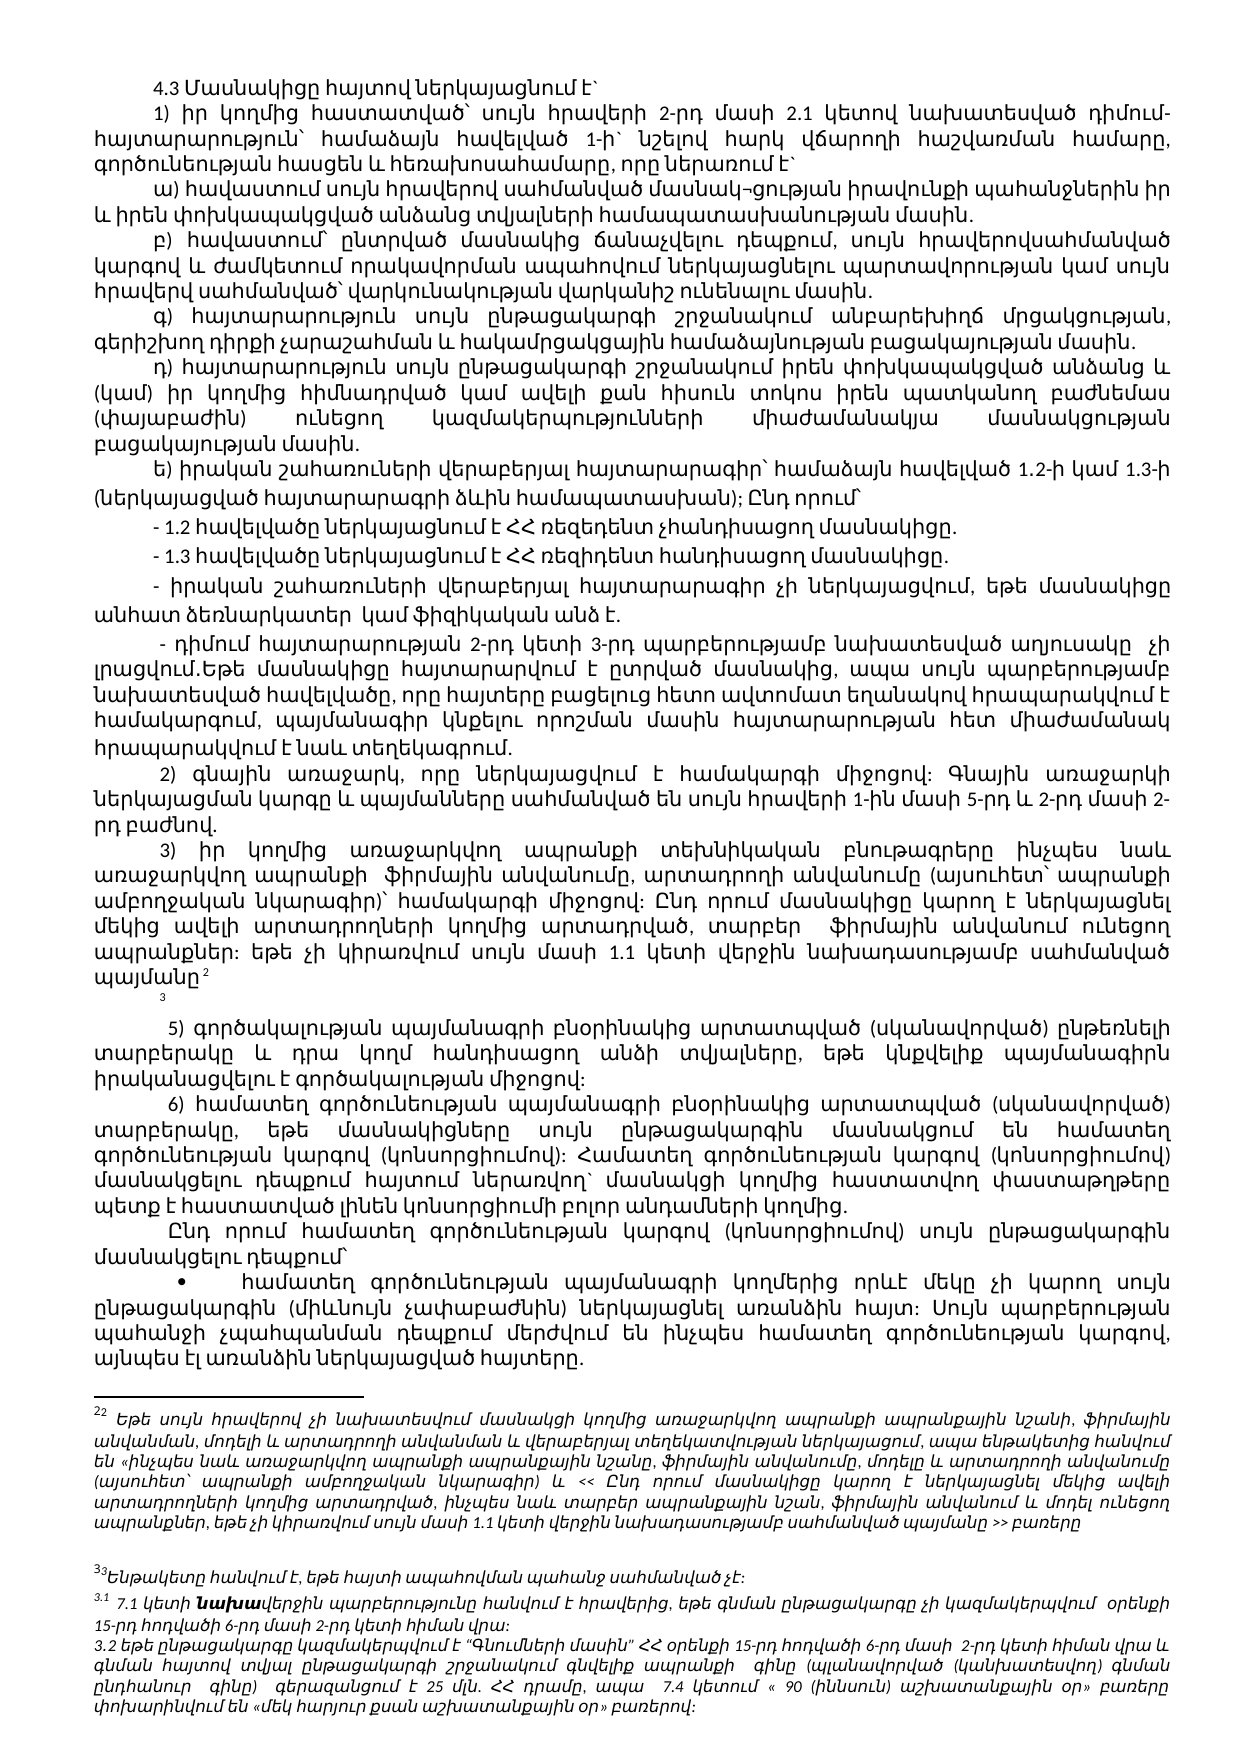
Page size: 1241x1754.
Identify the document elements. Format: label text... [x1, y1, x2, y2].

text - 1.3 հավելվածը ներկայացնում է ՀՀ ռեզիդենտ հանդիսացող մասնակիցը. [94, 544, 1171, 569]
text 4.3 Մասնակիցը հայտով ներկայացնում է` [94, 75, 1171, 100]
text 3) իր կողմից առաջարկվող ապրանքի տեխնիկական բնութագրերը ինչպես նաև առաջարկվող ապրանքի ֆիրմային անվանումը, արտադրողի անվանումը (այսուհետ՝ ապրանքի ամբողջական նկարագիր)՝ համակարգի միջոցով: Ընդ որում մասնակիցը կարող է ներկայացնել մեկից ավելի արտադրողների կողմից արտադրված, տարբեր ֆիրմային անվանում ունեցող ապրանքներ: եթե չի կիրառվում սույն մասի 1.1 կետի վերջին նախադասությամբ սահմանված պայմանը 2 [94, 837, 1171, 990]
text - դիմում հայտարարության 2-րդ կետի 3-րդ պարբերությամբ նախատեսված աղյուսակը չի լրացվում․Եթե մասնակիցը հայտարարվում է ըտրված մասնակից, ապա սույն պարբերությամբ նախատեսված հավելվածը, որը հայտերը բացելուց հետո ավտոմատ եղանակով հրապարակվում է համակարգում, պայմանագիր կնքելու որոշման մասին հայտարարության հետ միաժամանակ հրապարակվում է նաև տեղեկագրում. [94, 631, 1171, 761]
text բ) հավաստում՝ ընտրված մասնակից ճանաչվելու դեպքում, սույն հրավերովսահմանված կարգով և ժամկետում որակավորման ապահովում ներկայացնելու պարտավորության կամ սույն հրավերվ սահմանված՝ վարկունակության վարկանիշ ունենալու մասին. [94, 227, 1171, 304]
text ա) հավաստում սույն հրավերով սահմանված մասնակ¬ցության իրավունքի պահանջներին իր և իրեն փոխկապակցված անձանց տվյալների համապատասխանության մասին. [94, 177, 1171, 227]
text - 1.2 հավելվածը ներկայացնում է ՀՀ ռեզեդենտ չհանդիսացող մասնակիցը. [94, 514, 1171, 540]
text 3 [94, 990, 1171, 1015]
text 6) համատեղ գործունեության պայմանագրի բնօրինակից արտատպված (սկանավորված) տարբերակը, եթե մասնակիցները սույն ընթացակարգին մասնակցում են համատեղ գործունեության կարգով (կոնսորցիումով): Համատեղ գործունեության կարգով (կոնսորցիումով) մասնակցելու դեպքում հայտում ներառվող` մասնակցի կողմից հաստատվող փաստաթղթերը պետք է հաստատված լինեն կոնսորցիումի բոլոր անդամների կողմից. [94, 1091, 1171, 1218]
text 1) իր կողմից հաստատված՝ սույն հրավերի 2-րդ մասի 2.1 կետով նախատեսված դիմում-հայտարարություն՝ համաձայն հավելված 1-ի` նշելով հարկ վճարողի հաշվառման համարը, գործունեության հասցեն և հեռախոսահամարը, որը ներառում է` [94, 100, 1171, 177]
text 2) գնային առաջարկ, որը ներկայացվում է համակարգի միջոցով: Գնային առաջարկի ներկայացման կարգը և պայմանները սահմանված են սույն հրավերի 1-ին մասի 5-րդ և 2-րդ մասի 2-րդ բաժնով. [94, 761, 1171, 837]
text Ընդ որում համատեղ գործունեության կարգով (կոնսորցիումով) սույն ընթացակարգին մասնակցելու դեպքում՝ [94, 1218, 1171, 1269]
text 5) գործակալության պայմանագրի բնօրինակից արտատպված (սկանավորված) ընթեռնելի տարբերակը և դրա կողմ հանդիսացող անձի տվյալները, եթե կնքվելիք պայմանագիրն իրականացվելու է գործակալության միջոցով: [94, 1015, 1171, 1091]
text դ) հայտարարություն սույն ընթացակարգի շրջանակում իրեն փոխկապակցված անձանց և (կամ) իր կողմից հիմնադրված կամ ավելի քան հիսուն տոկոս իրեն պատկանող բաժնեմաս (փայաբաժին) ունեցող կազմակերպությունների միաժամանակյա մասնակցության բացակայության մասին. [94, 354, 1171, 456]
text գ) հայտարարություն սույն ընթացակարգի շրջանակում անբարեխիղճ մրցակցության, գերիշխող դիրքի չարաշահման և հակամրցակցային համաձայնության բացակայության մասին. [94, 304, 1171, 354]
list համատեղ գործունեության պայմանագրի կողմերից որևէ մեկը չի կարող սույն ընթացակարգին (միևնույն չափաբաժնին) ներկայացնել առանձին հայտ: Սույն պարբերության պահանջի չպահպանման դեպքում մերժվում են ինչպես համատեղ գործունեության կարգով, այնպես էլ առանձին ներկայացված հայտերը. [94, 1269, 1171, 1371]
text - իրական շահառուների վերաբերյալ հայտարարագիր չի ներկայացվում, եթե մասնակիցը անհատ ձեռնարկատեր կամ ֆիզիկական անձ է. [94, 573, 1171, 627]
text ե) իրական շահառուների վերաբերյալ հայտարարագիր՝ համաձայն հավելված 1․2-ի կամ 1.3-ի (ներկայացված հայտարարագրի ձևին համապատասխան); Ընդ որում՝ [94, 456, 1171, 511]
